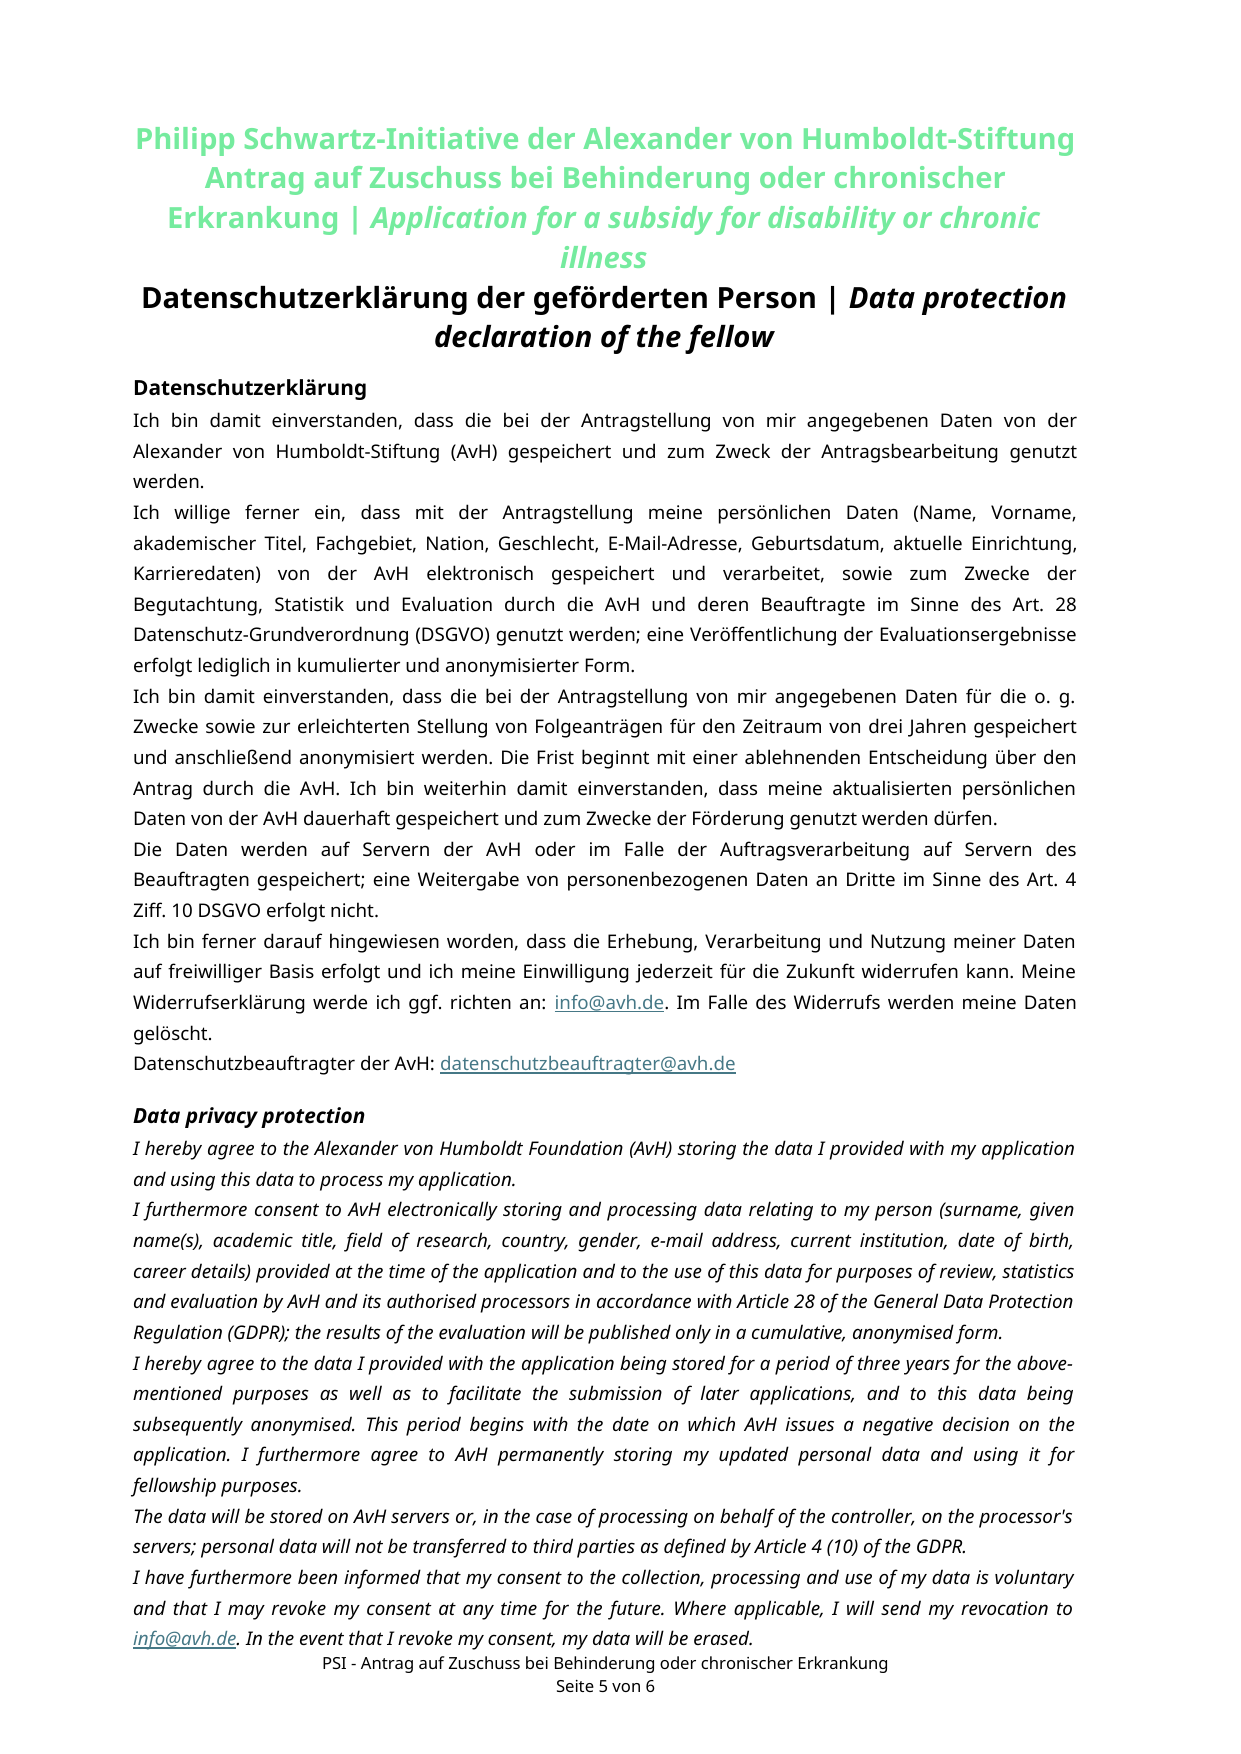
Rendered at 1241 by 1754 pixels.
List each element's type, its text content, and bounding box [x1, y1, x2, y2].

text Antrag auf Zuschuss bei Behinderung oder chronischer Erkrankung | Application for a subsidy for disability or chronic illness [133, 158, 1078, 277]
text Ich bin ferner darauf hingewiesen worden, dass die Erhebung, Verarbeitung und Nutzung meiner Daten auf freiwilliger Basis erfolgt und ich meine Einwilligung jederzeit für die Zukunft widerrufen kann. Meine Widerrufserklärung werde ich ggf. richten an: info@avh.de. Im Falle des Widerrufs werden meine Daten gelöscht. [133, 928, 1078, 1045]
text I have furthermore been informed that my consent to the collection, processing and use of my data is voluntary and that I may revoke my consent at any time for the future. Where applicable, I will send my revocation to info@avh.de. In the event that I revoke my consent, my data will be erased. [133, 1564, 1078, 1651]
text Datenschutzerklärung [133, 373, 1078, 402]
text Die Daten werden auf Servern der AvH oder im Falle der Auftragsverarbeitung auf Servern des Beauftragten gespeichert; eine Weitergabe von personenbezogenen Daten an Dritte im Sinne des Art. 4 Ziff. 10 DSGVO erfolgt nicht. [133, 836, 1078, 923]
text Datenschutzbeauftragter der AvH: datenschutzbeauftragter@avh.de [133, 1050, 1078, 1076]
text Datenschutzerklärung der geförderten Person | Data protection declaration of the fellow [133, 277, 1078, 356]
text Ich bin damit einverstanden, dass die bei der Antragstellung von mir angegebenen Daten von der Alexander von Humboldt-Stiftung (AvH) gespeichert und zum Zweck der Antragsbearbeitung genutzt werden. [133, 407, 1078, 494]
text I hereby agree to the Alexander von Humboldt Foundation (AvH) storing the data I provided with my application and using this data to process my application. [133, 1136, 1078, 1192]
text Ich bin damit einverstanden, dass die bei der Antragstellung von mir angegebenen Daten für die o. g. Zwecke sowie zur erleichterten Stellung von Folgeanträgen für den Zeitraum von drei Jahren gespeichert und anschließend anonymisiert werden. Die Frist beginnt mit einer ablehnenden Entscheidung über den Antrag durch die AvH. Ich bin weiterhin damit einverstanden, dass meine aktualisierten persönlichen Daten von der AvH dauerhaft gespeichert und zum Zwecke der Förderung genutzt werden dürfen. [133, 683, 1078, 831]
text The data will be stored on AvH servers or, in the case of processing on behalf of the controller, on the processor's servers; personal data will not be transferred to third parties as defined by Article 4 (10) of the GDPR. [133, 1503, 1078, 1559]
text Ich willige ferner ein, dass mit der Antragstellung meine persönlichen Daten (Name, Vorname, akademischer Titel, Fachgebiet, Nation, Geschlecht, E-Mail-Adresse, Geburtsdatum, aktuelle Einrichtung, Karrieredaten) von der AvH elektronisch gespeichert und verarbeitet, sowie zum Zwecke der Begutachtung, Statistik und Evaluation durch die AvH und deren Beauftragte im Sinne des Art. 28 Datenschutz-Grundverordnung (DSGVO) genutzt werden; eine Veröffentlichung der Evaluationsergebnisse erfolgt lediglich in kumulierter und anonymisierter Form. [133, 499, 1078, 678]
text I furthermore consent to AvH electronically storing and processing data relating to my person (surname, given name(s), academic title, field of research, country, gender, e-mail address, current institution, date of birth, career details) provided at the time of the application and to the use of this data for purposes of review, statistics and evaluation by AvH and its authorised processors in accordance with Article 28 of the General Data Protection Regulation (GDPR); the results of the evaluation will be published only in a cumulative, anonymised form. [133, 1197, 1078, 1345]
text Philipp Schwartz-Initiative der Alexander von Humboldt-Stiftung [133, 118, 1078, 158]
text Data privacy protection [133, 1101, 1078, 1130]
text I hereby agree to the data I provided with the application being stored for a period of three years for the above-mentioned purposes as well as to facilitate the submission of later applications, and to this data being subsequently anonymised. This period begins with the date on which AvH issues a negative decision on the application. I furthermore agree to AvH permanently storing my updated personal data and using it for fellowship purposes. [133, 1350, 1078, 1498]
